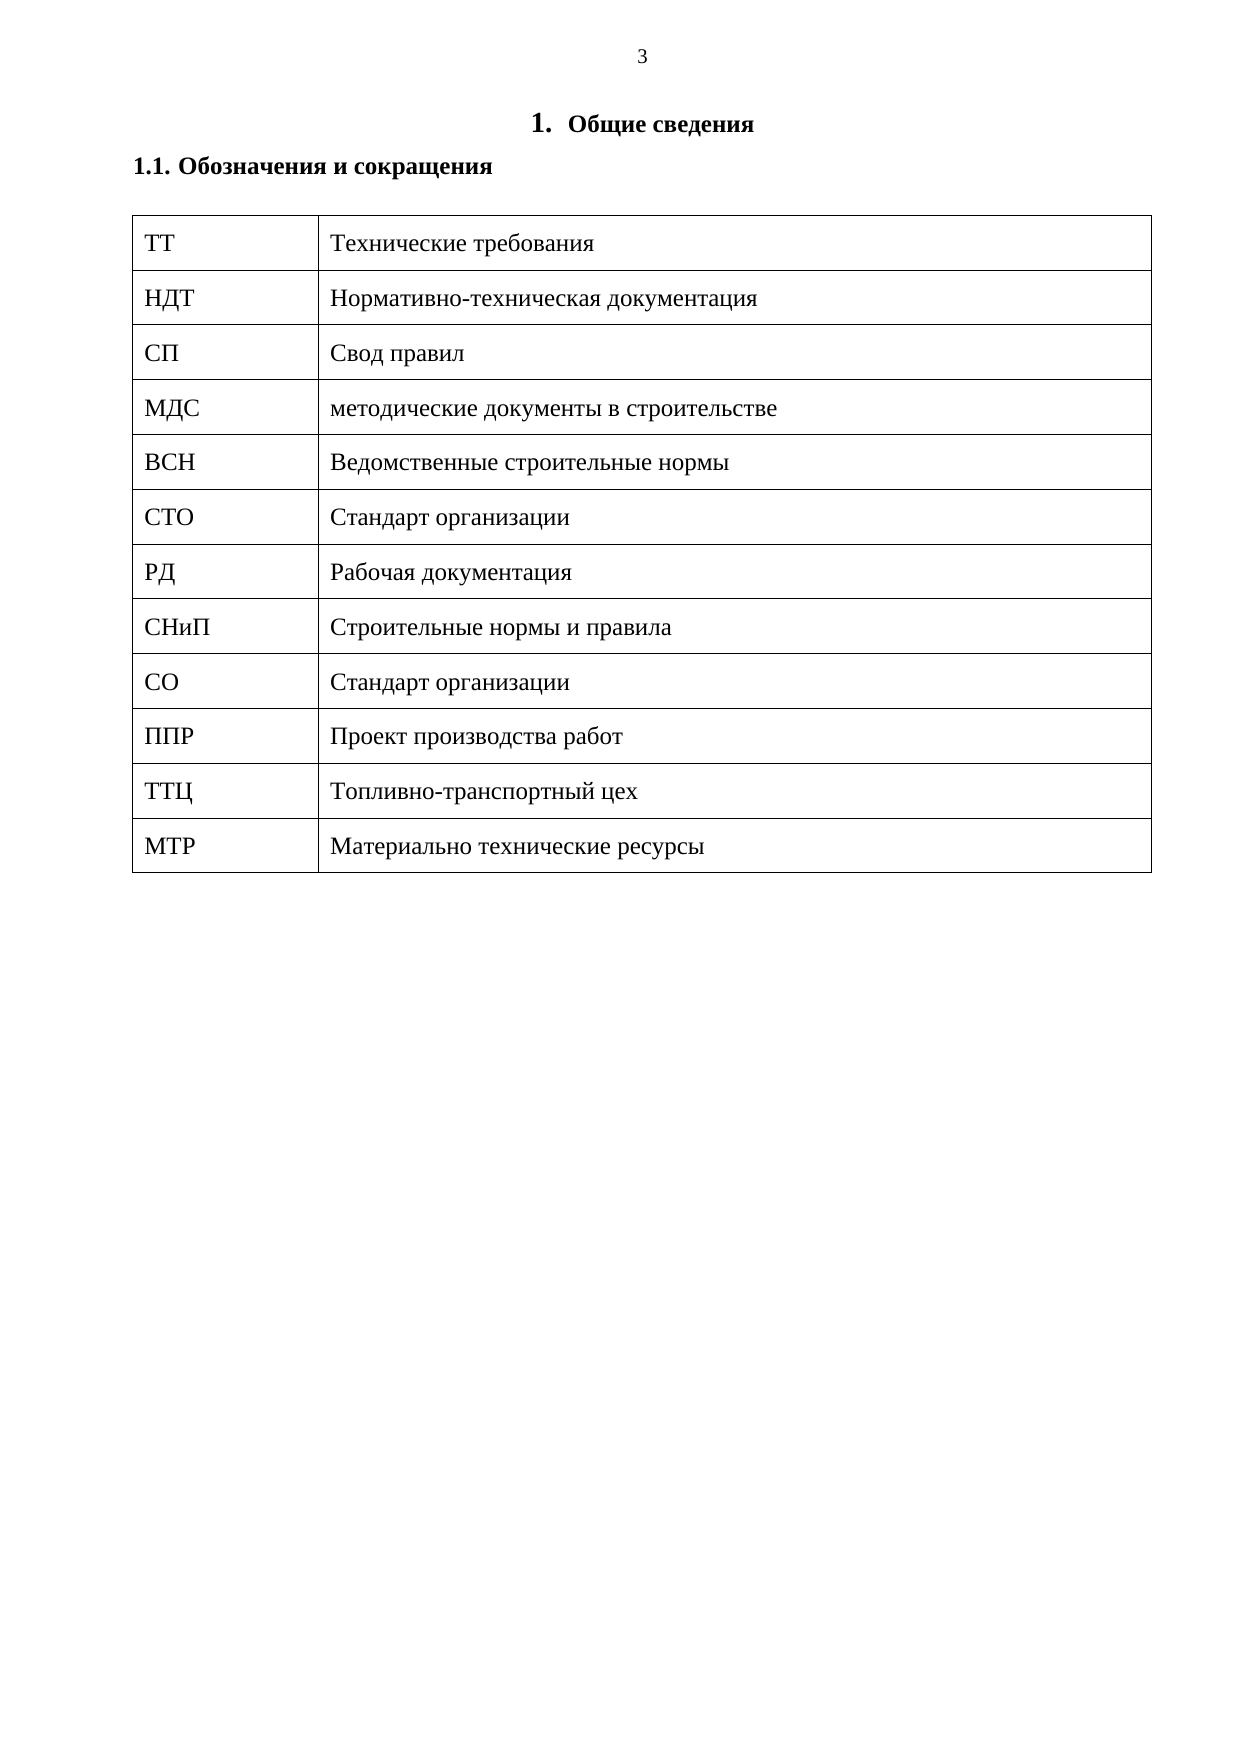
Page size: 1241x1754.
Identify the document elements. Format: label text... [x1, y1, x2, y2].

table_cell Свод правил [319, 325, 1151, 379]
table_cell Нормативно-техническая документация [319, 271, 1151, 324]
table_cell РД [133, 545, 318, 598]
table_cell Ведомственные строительные нормы [319, 435, 1151, 489]
table_cell МДС [133, 380, 318, 434]
table_cell Стандарт организации [319, 654, 1151, 708]
table_cell СО [133, 654, 318, 708]
table_cell СП [133, 325, 318, 379]
subtitle Общие сведения [133, 105, 1152, 138]
table_cell Материально технические ресурсы [319, 819, 1151, 872]
table_cell Строительные нормы и правила [319, 599, 1151, 653]
table_cell МТР [133, 819, 318, 872]
table_cell ВСН [133, 435, 318, 489]
table_cell НДТ [133, 271, 318, 324]
table_cell Проект производства работ [319, 709, 1151, 763]
table_cell Стандарт организации [319, 490, 1151, 543]
table_cell ТТЦ [133, 764, 318, 817]
table_cell СТО [133, 490, 318, 543]
table_header ТТ [133, 216, 318, 269]
subtitle Обозначения и сокращения [133, 151, 1152, 180]
table_cell ППР [133, 709, 318, 763]
table_cell методические документы в строительстве [319, 380, 1151, 434]
table_cell Рабочая документация [319, 545, 1151, 598]
table_header Технические требования [319, 216, 1151, 269]
table_cell СНиП [133, 599, 318, 653]
table_cell Топливно-транспортный цех [319, 764, 1151, 817]
